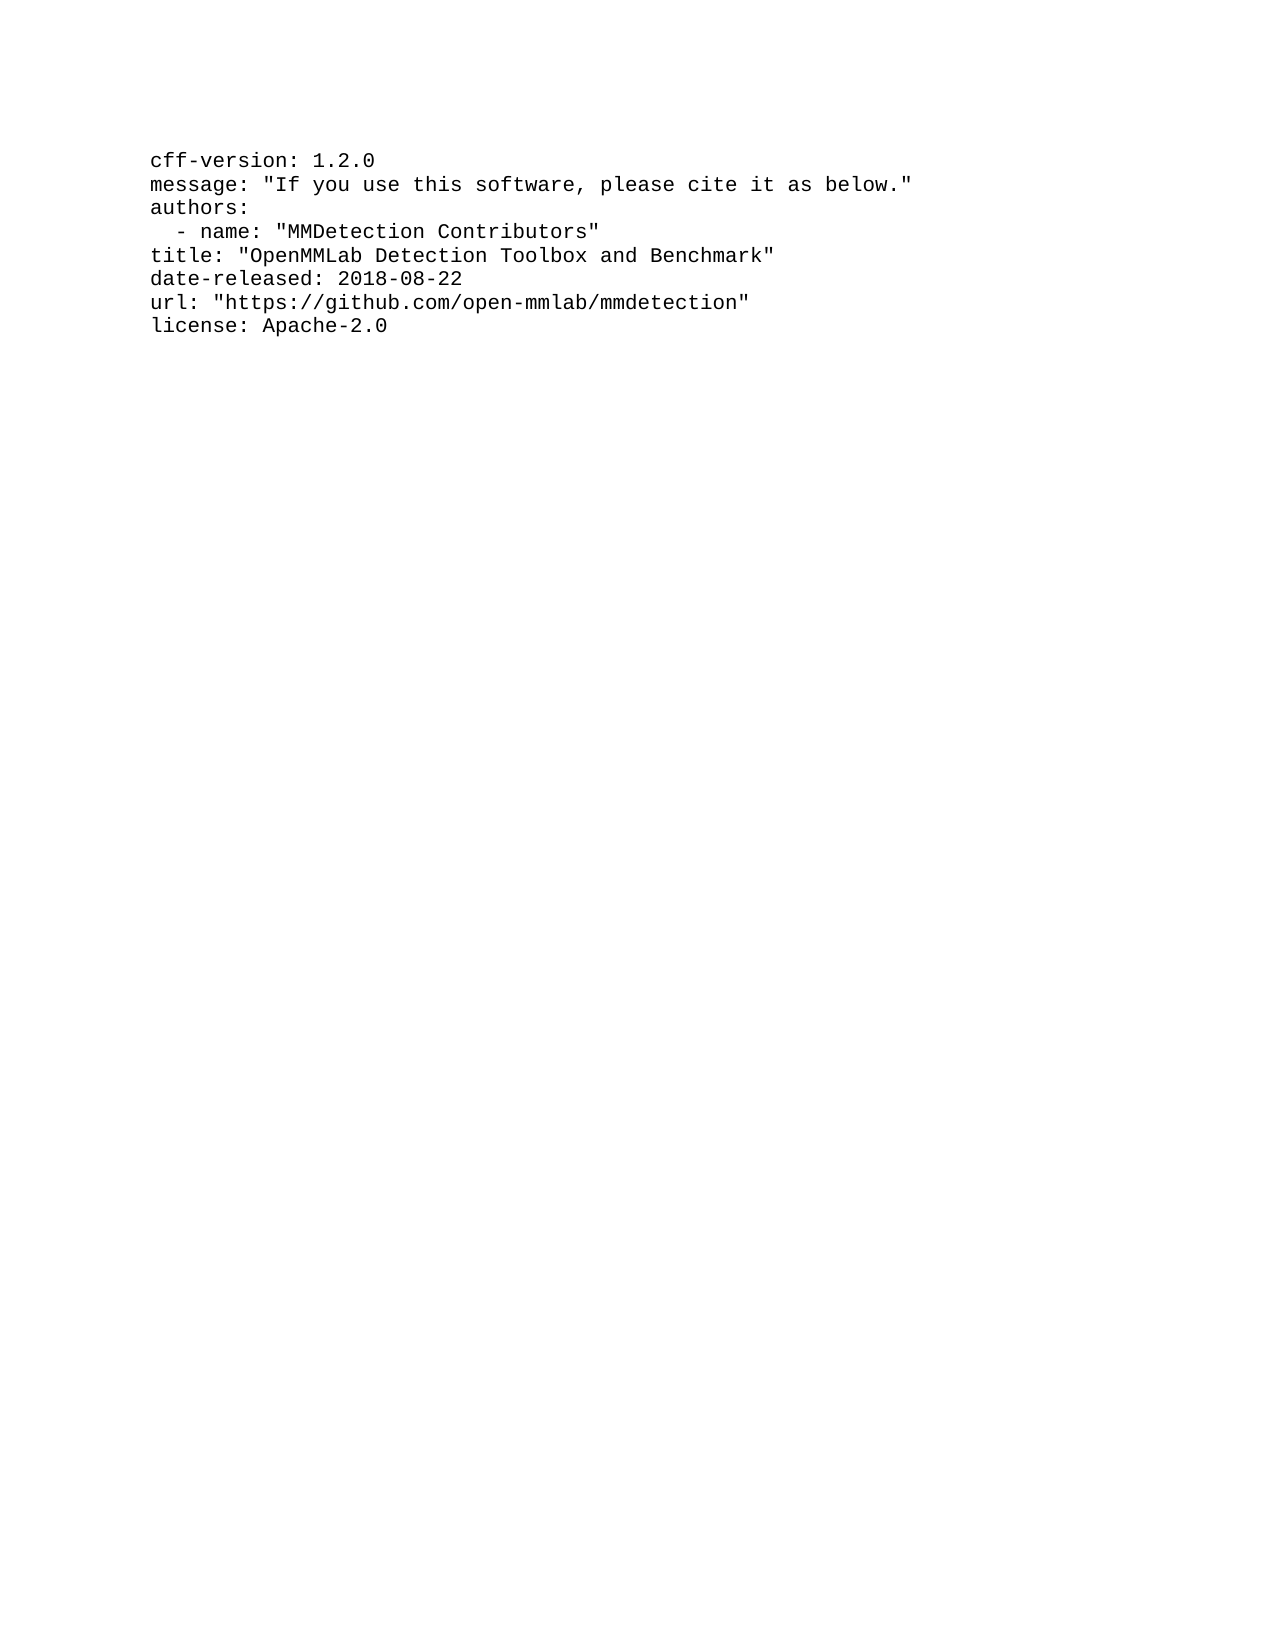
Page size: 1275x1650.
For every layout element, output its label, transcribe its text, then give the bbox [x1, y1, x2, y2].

text message: "If you use this software, please cite it as below." [150, 174, 1125, 197]
text title: "OpenMMLab Detection Toolbox and Benchmark" [150, 244, 1125, 268]
text license: Apache-2.0 [150, 316, 1125, 339]
text date-released: 2018-08-22 [150, 268, 1125, 292]
text authors: [150, 197, 1125, 221]
text url: "https://github.com/open-mmlab/mmdetection" [150, 292, 1125, 316]
text cff-version: 1.2.0 [150, 150, 1125, 174]
text - name: "MMDetection Contributors" [150, 221, 1125, 244]
